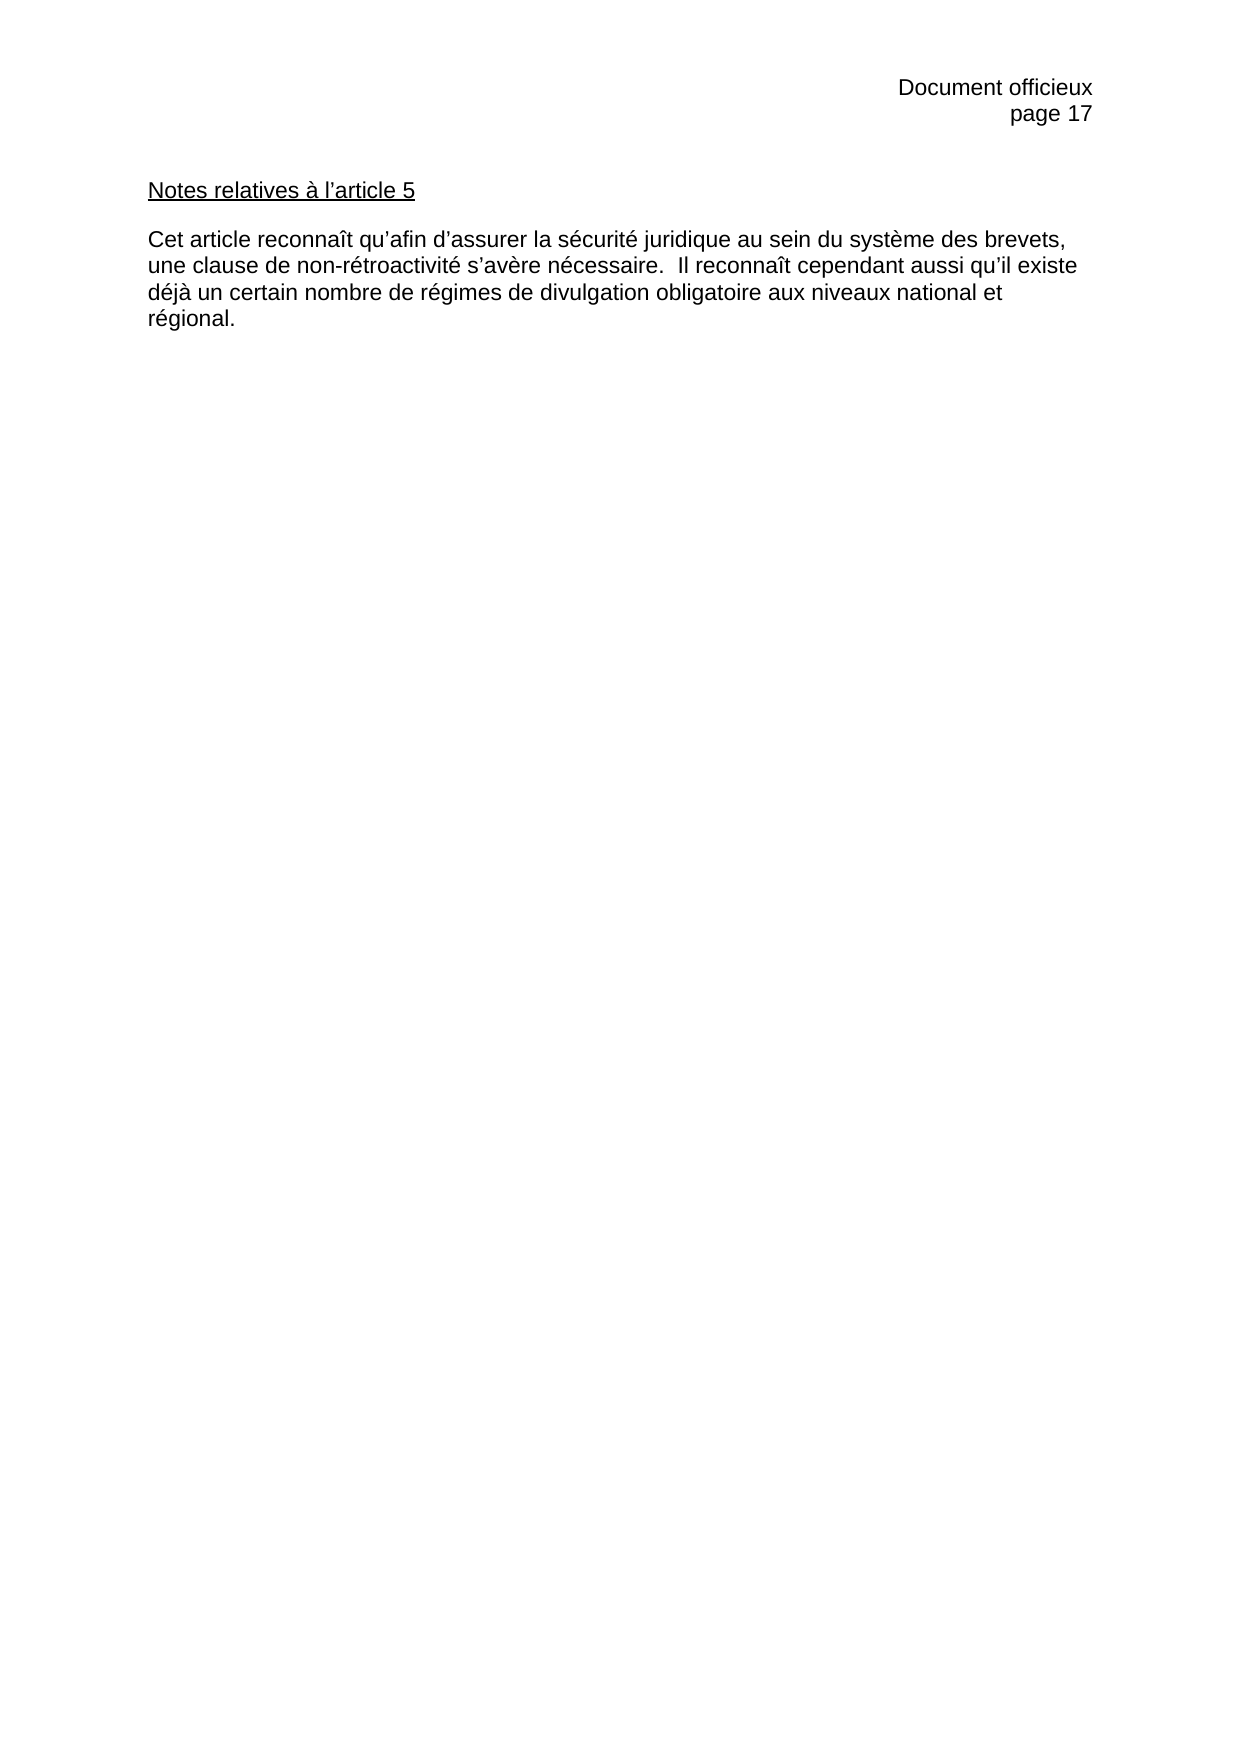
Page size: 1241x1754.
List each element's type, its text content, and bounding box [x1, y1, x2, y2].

text Cet article reconnaît qu’afin d’assurer la sécurité juridique au sein du système des brevets, une clause de non-rétroactivité s’avère nécessaire. Il reconnaît cependant aussi qu’il existe déjà un certain nombre de régimes de divulgation obligatoire aux niveaux national et régional. [148, 226, 1093, 331]
text Notes relatives à l’article 5 [148, 177, 1093, 203]
